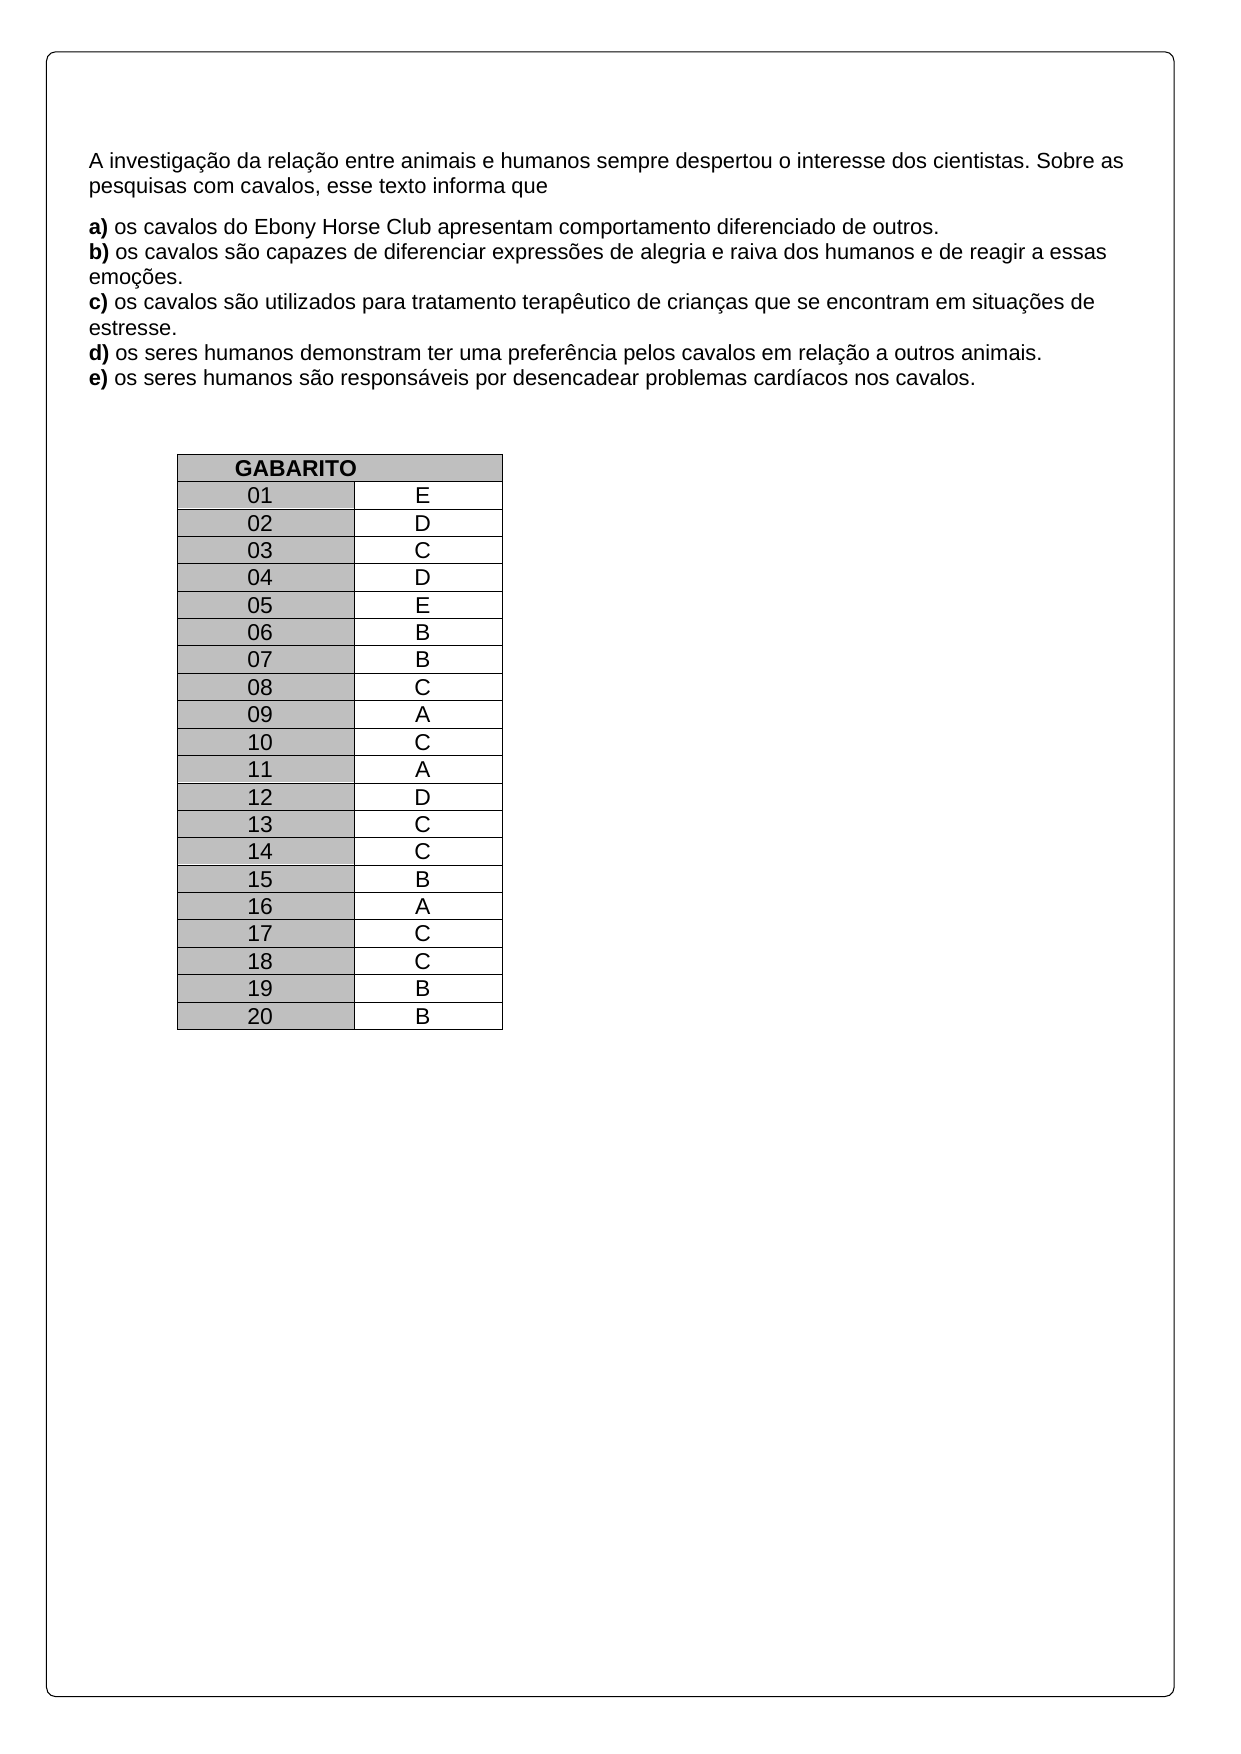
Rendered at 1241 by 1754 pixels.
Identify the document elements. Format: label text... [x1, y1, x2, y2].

table_cell 16 [178, 893, 354, 919]
table_cell B [355, 646, 502, 673]
table_cell 15 [178, 866, 354, 892]
table_cell C [355, 948, 502, 974]
table_cell 06 [178, 619, 354, 645]
table_cell C [355, 537, 502, 563]
table_cell A [355, 701, 502, 728]
table_cell 02 [178, 510, 354, 536]
table_cell C [355, 811, 502, 837]
table_cell E [355, 592, 502, 618]
table_cell C [355, 920, 502, 947]
table_cell B [355, 1003, 502, 1029]
table_cell 17 [178, 920, 354, 947]
table_cell 09 [178, 701, 354, 728]
table_cell B [355, 619, 502, 645]
text A investigação da relação entre animais e humanos sempre despertou o interesse dos cientistas. Sobre as pesquisas com cavalos, esse texto informa que [88, 148, 1152, 198]
table_cell C [355, 674, 502, 700]
table_cell 08 [178, 674, 354, 700]
table_cell 19 [178, 975, 354, 1002]
table_cell A [355, 756, 502, 782]
table_cell B [355, 975, 502, 1002]
table_cell 05 [178, 592, 354, 618]
table_cell 13 [178, 811, 354, 837]
table_cell A [355, 893, 502, 919]
table_cell D [355, 784, 502, 810]
table_cell 20 [178, 1003, 354, 1029]
table_cell D [355, 564, 502, 591]
table_cell 18 [178, 948, 354, 974]
table_header GABARITO [178, 455, 502, 481]
table_cell D [355, 510, 502, 536]
table_cell 07 [178, 646, 354, 673]
table_cell C [355, 729, 502, 755]
table_cell 01 [178, 482, 354, 508]
table_cell 04 [178, 564, 354, 591]
table_cell 11 [178, 756, 354, 782]
table_cell 14 [178, 838, 354, 864]
text a) os cavalos do Ebony Horse Club apresentam comportamento diferenciado de outros. b) os cavalos são capazes de diferenciar expressões de alegria e raiva dos humanos e de reagir a essas emoções. c) os cavalos são utilizados para tratamento terapêutico de crianças que se encontram em situações de estresse. d) os seres humanos demonstram ter uma preferência pelos cavalos em relação a outros animais. e) os seres humanos são responsáveis por desencadear problemas cardíacos nos cavalos. [88, 214, 1152, 390]
table_cell C [355, 838, 502, 864]
table_cell B [355, 866, 502, 892]
table_cell 12 [178, 784, 354, 810]
table_cell 10 [178, 729, 354, 755]
table_cell 03 [178, 537, 354, 563]
table_cell E [355, 482, 502, 508]
